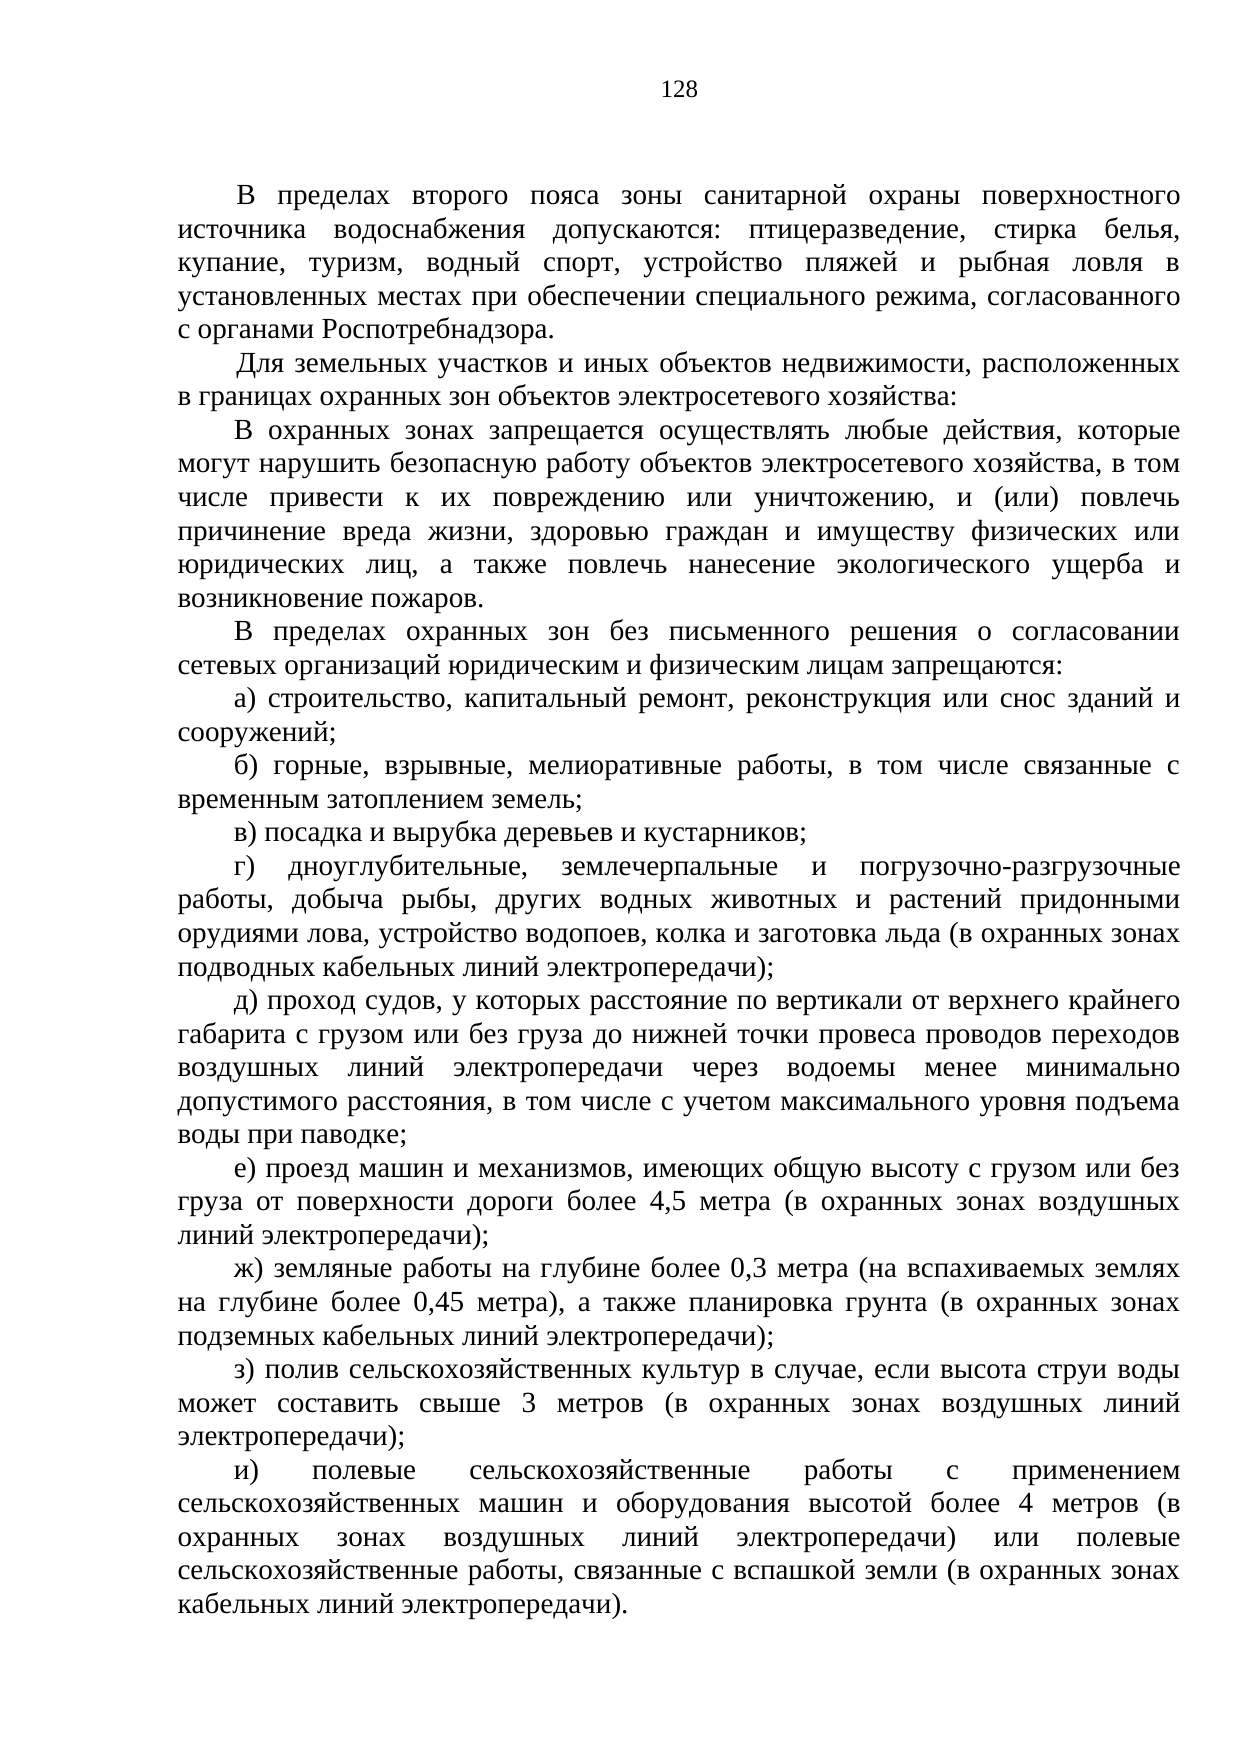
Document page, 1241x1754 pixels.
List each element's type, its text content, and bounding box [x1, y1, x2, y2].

text б) горные, взрывные, мелиоративные работы, в том числе связанные с временным затоплением земель; [177, 747, 1181, 814]
text в) посадка и вырубка деревьев и кустарников; [177, 814, 1181, 848]
text д) проход судов, у которых расстояние по вертикали от верхнего крайнего габарита с грузом или без груза до нижней точки провеса проводов переходов воздушных линий электропередачи через водоемы менее минимально допустимого расстояния, в том числе с учетом максимального уровня подъема воды при паводке; [177, 982, 1181, 1150]
text г) дноуглубительные, землечерпальные и погрузочно-разгрузочные работы, добыча рыбы, других водных животных и растений придонными орудиями лова, устройство водопоев, колка и заготовка льда (в охранных зонах подводных кабельных линий электропередачи); [177, 848, 1181, 982]
text Для земельных участков и иных объектов недвижимости, расположенных в границах охранных зон объектов электросетевого хозяйства: [177, 345, 1181, 412]
text а) строительство, капитальный ремонт, реконструкция или снос зданий и сооружений; [177, 680, 1181, 747]
text и) полевые сельскохозяйственные работы с применением сельскохозяйственных машин и оборудования высотой более (в охранных зонах воздушных линий электропередачи) или полевые сельскохозяйственные работы, связанные с вспашкой земли (в охранных зонах кабельных линий электропередачи). [177, 1452, 1181, 1619]
text В охранных зонах запрещается осуществлять любые действия, которые могут нарушить безопасную работу объектов электросетевого хозяйства, в том числе привести к их повреждению или уничтожению, и (или) повлечь причинение вреда жизни, здоровью граждан и имуществу физических или юридических лиц, а также повлечь нанесение экологического ущерба и возникновение пожаров. [177, 412, 1181, 613]
text з) полив сельскохозяйственных культур в случае, если высота струи воды может составить свыше (в охранных зонах воздушных линий электропередачи); [177, 1351, 1181, 1452]
text В пределах второго пояса зоны санитарной охраны поверхностного источника водоснабжения допускаются: птицеразведение, стирка белья, купание, туризм, водный спорт, устройство пляжей и рыбная ловля в установленных местах при обеспечении специального режима, согласованного с органами Роспотребнадзора. [177, 177, 1181, 345]
text В пределах охранных зон без письменного решения о согласовании сетевых организаций юридическим и физическим лицам запрещаются: [177, 613, 1181, 680]
text ж) земляные работы на глубине более (на вспахиваемых землях на глубине более ), а также планировка грунта (в охранных зонах подземных кабельных линий электропередачи); [177, 1251, 1181, 1351]
text е) проезд машин и механизмов, имеющих общую высоту с грузом или без груза от поверхности дороги более (в охранных зонах воздушных линий электропередачи); [177, 1150, 1181, 1251]
